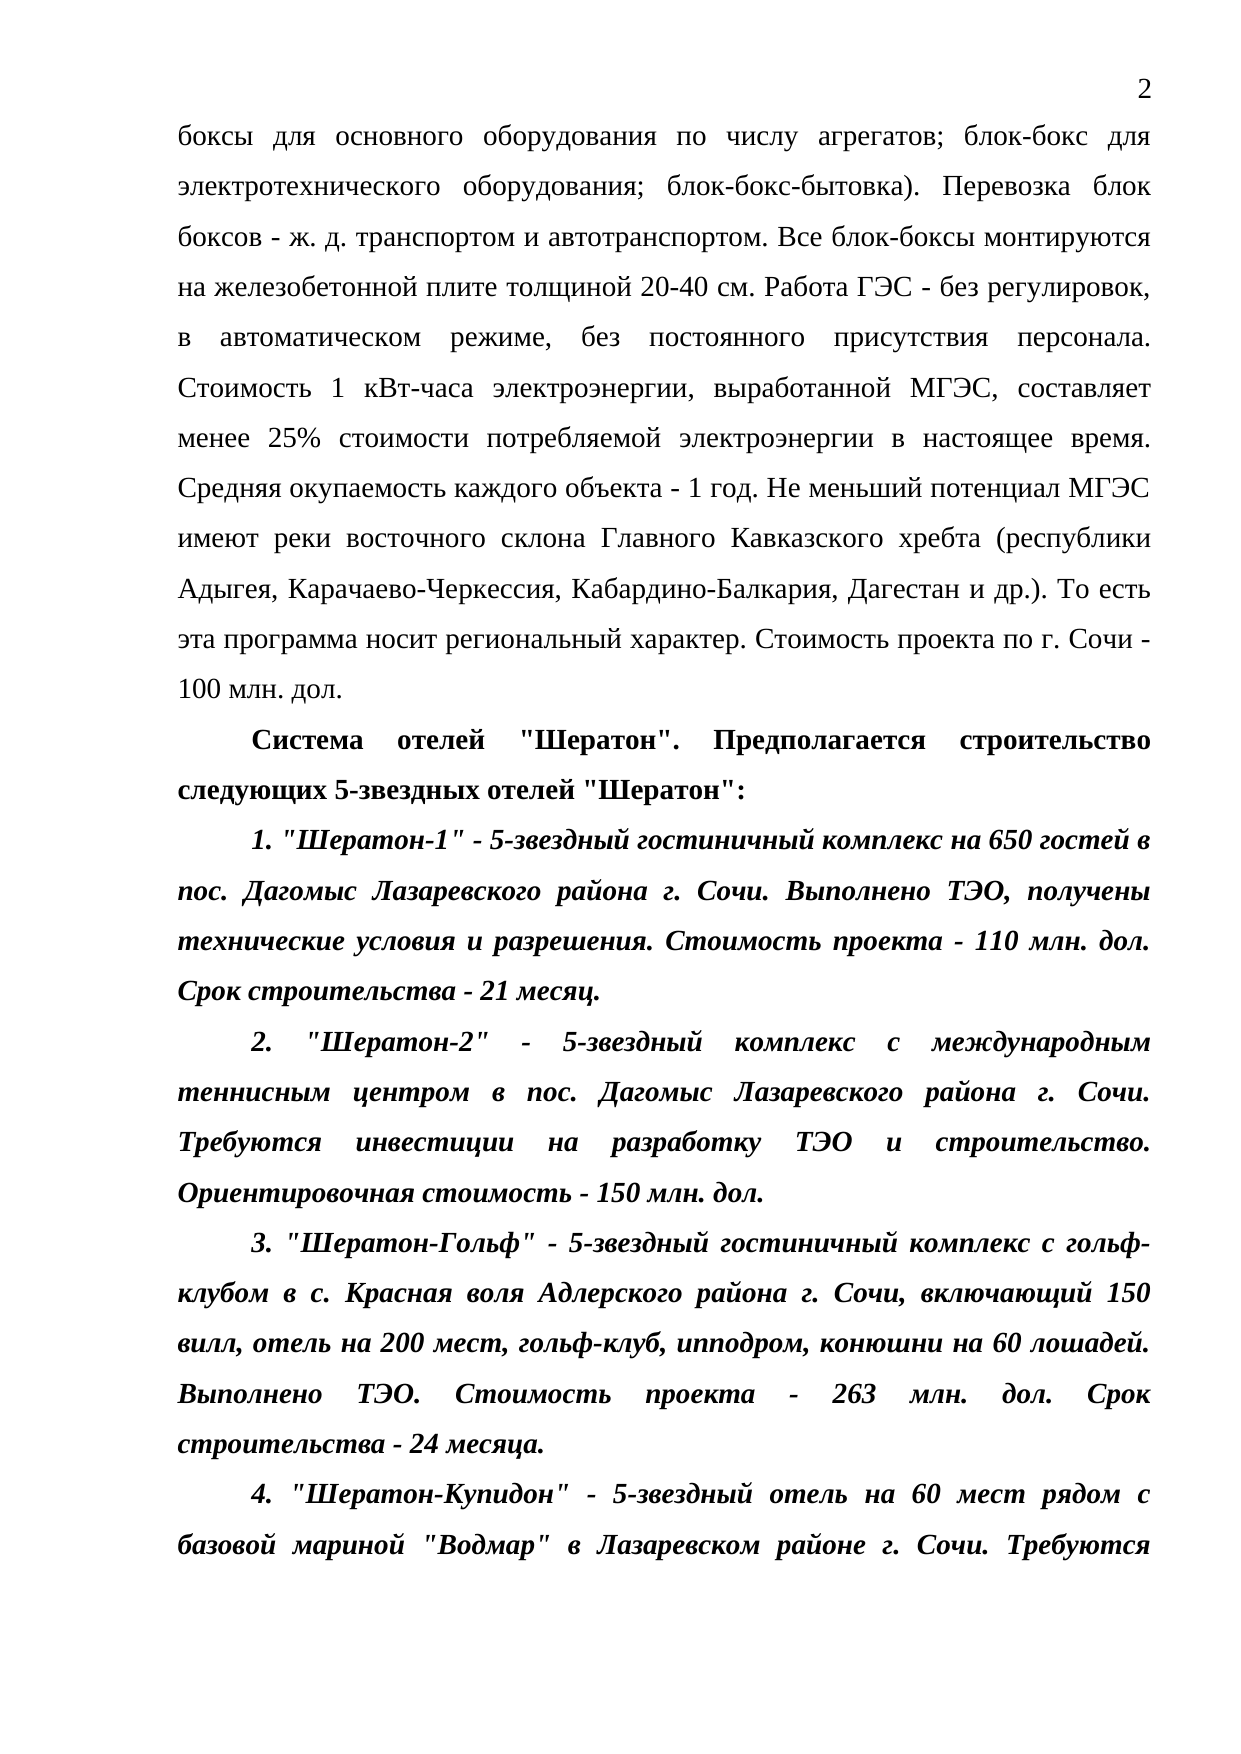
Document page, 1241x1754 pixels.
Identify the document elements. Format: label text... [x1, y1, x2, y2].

text 2. "Шератон-2" - 5-звездный комплекс с международным теннисным центром в пос. Дагомыс Лазаревского района г. Сочи. Требуются инвестиции на разработку ТЭО и строительство. Ориентировочная стоимость - 150 млн. дол. [177, 1024, 1152, 1208]
text 3. "Шератон-Гольф" - 5-звездный гостиничный комплекс с гольф-клубом в с. Красная воля Адлерского района г. Сочи, включающий 150 вилл, отель на 200 мест, гольф-клуб, ипподром, конюшни на 60 лошадей. Выполнено ТЭО. Стоимость проекта - 263 млн. дол. Срок строительства - 24 месяца. [177, 1225, 1152, 1460]
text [177, 1477, 1152, 1560]
text Система отелей "Шератон". Предполагается строительство следующих 5-звездных отелей "Шератон": [177, 722, 1152, 806]
text 1. "Шератон-1" - 5-звездный гостиничный комплекс на 650 гостей в пос. Дагомыс Лазаревского района г. Сочи. Выполнено ТЭО, получены технические условия и разрешения. Стоимость проекта - 110 млн. дол. Срок строительства - 21 месяц. [177, 822, 1152, 1007]
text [177, 118, 1152, 705]
